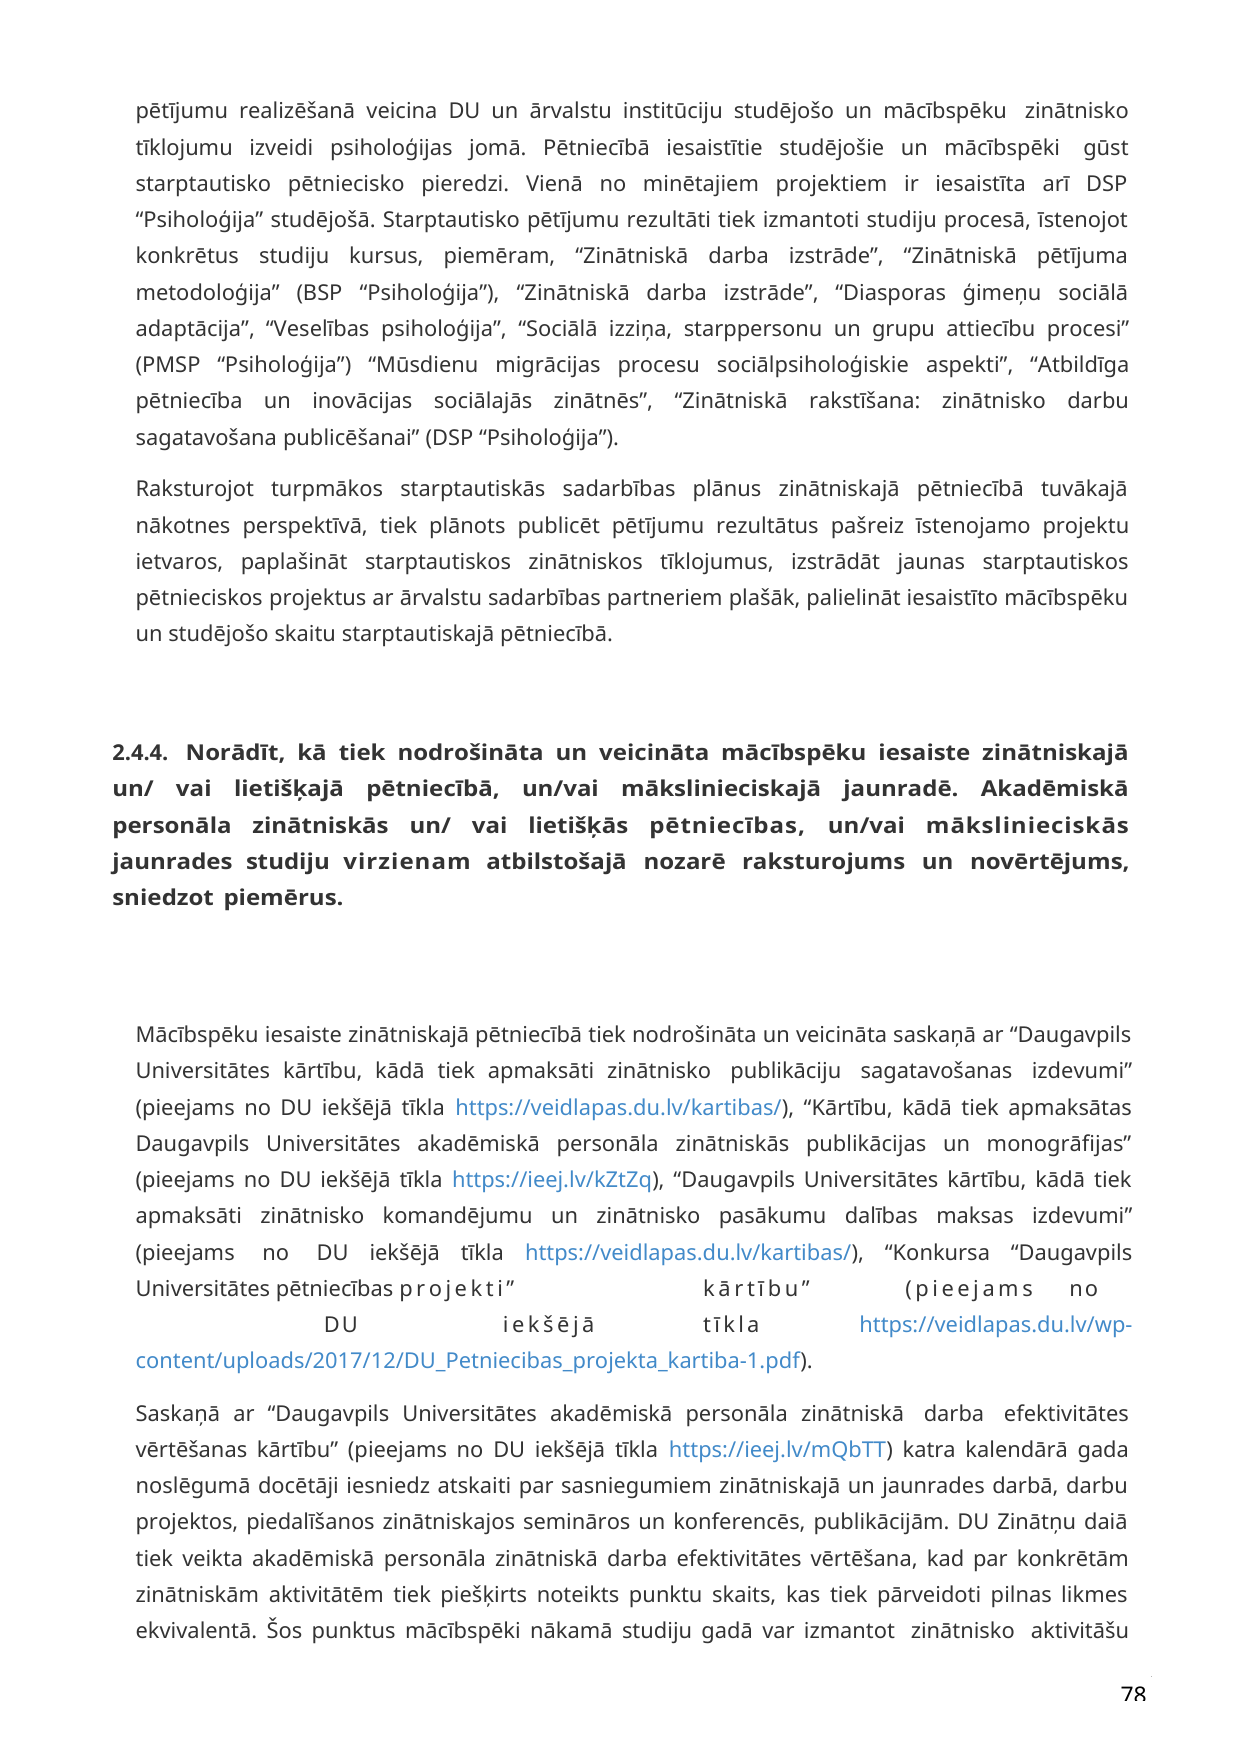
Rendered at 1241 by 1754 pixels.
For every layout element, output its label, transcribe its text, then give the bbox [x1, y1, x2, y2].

text Raksturojot turpmākos starptautiskās sadarbības plānus zinātniskajā pētniecībā tuvākajā nākotnes perspektīvā, tiek plānots publicēt pētījumu rezultātus pašreiz īstenojamo projektu ietvaros, paplašināt starptautiskos zinātniskos tīklojumus, izstrādāt jaunas starptautiskos pētnieciskos projektus ar ārvalstu sadarbības partneriem plašāk, palielināt iesaistīto mācībspēku un studējošo skaitu starptautiskajā pētniecībā. [135, 473, 1129, 648]
text pētījumu realizēšanā veicina DU un ārvalstu institūciju studējošo un mācībspēku zinātnisko tīklojumu izveidi psiholoģijas jomā. Pētniecībā iesaistītie studējošie un mācībspēki gūst starptautisko pētniecisko pieredzi. Vienā no minētajiem projektiem ir iesaistīta arī DSP “Psiholoģija” studējošā. Starptautisko pētījumu rezultāti tiek izmantoti studiju procesā, īstenojot konkrētus studiju kursus, piemēram, “Zinātniskā darba izstrāde”, “Zinātniskā pētījuma metodoloģija” (BSP “Psiholoģija”), “Zinātniskā darba izstrāde”, “Diasporas ģimeņu sociālā adaptācija”, “Veselības psiholoģija”, “Sociālā izziņa, starppersonu un grupu attiecību procesi” (PMSP “Psiholoģija”) “Mūsdienu migrācijas procesu sociālpsiholoģiskie aspekti”, “Atbildīga pētniecība un inovācijas sociālajās zinātnēs”, “Zinātniskā rakstīšana: zinātnisko darbu sagatavošana publicēšanai” (DSP “Psiholoģija”). [135, 95, 1129, 451]
subtitle Norādīt, kā tiek nodrošināta un veicināta mācībspēku iesaiste zinātniskajā un/ vai lietišķajā pētniecībā, un/vai mākslinieciskajā jaunradē. Akadēmiskā personāla zinātniskās un/ vai lietišķās pētniecības, un/vai mākslinieciskās jaunrades studiju virzienam atbilstošajā nozarē raksturojums un novērtējums, sniedzot piemērus. [112, 737, 1129, 912]
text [135, 1397, 1129, 1645]
text Mācībspēku iesaiste zinātniskajā pētniecībā tiek nodrošināta un veicināta saskaņā ar “Daugavpils Universitātes kārtību, kādā tiek apmaksāti zinātnisko publikāciju sagatavošanas izdevumi” (pieejams no DU iekšējā tīkla https://veidlapas.du.lv/kartibas/), “Kārtību, kādā tiek apmaksātas Daugavpils Universitātes akadēmiskā personāla zinātniskās publikācijas un monogrāﬁjas” (pieejams no DU iekšējā tīkla https://ieej.lv/kZtZq), “Daugavpils Universitātes kārtību, kādā tiek apmaksāti zinātnisko komandējumu un zinātnisko pasākumu dalības maksas izdevumi” (pieejams no DU iekšējā tīkla https://veidlapas.du.lv/kartibas/), “Konkursa “Daugavpils Universitātes pētniecības projekti” kārtību” (pieejams no DU iekšējā tīkla https://veidlapas.du.lv/wp-content/uploads/2017/12/DU_Petniecibas_projekta_kartiba-1.pdf). [135, 1019, 1132, 1375]
